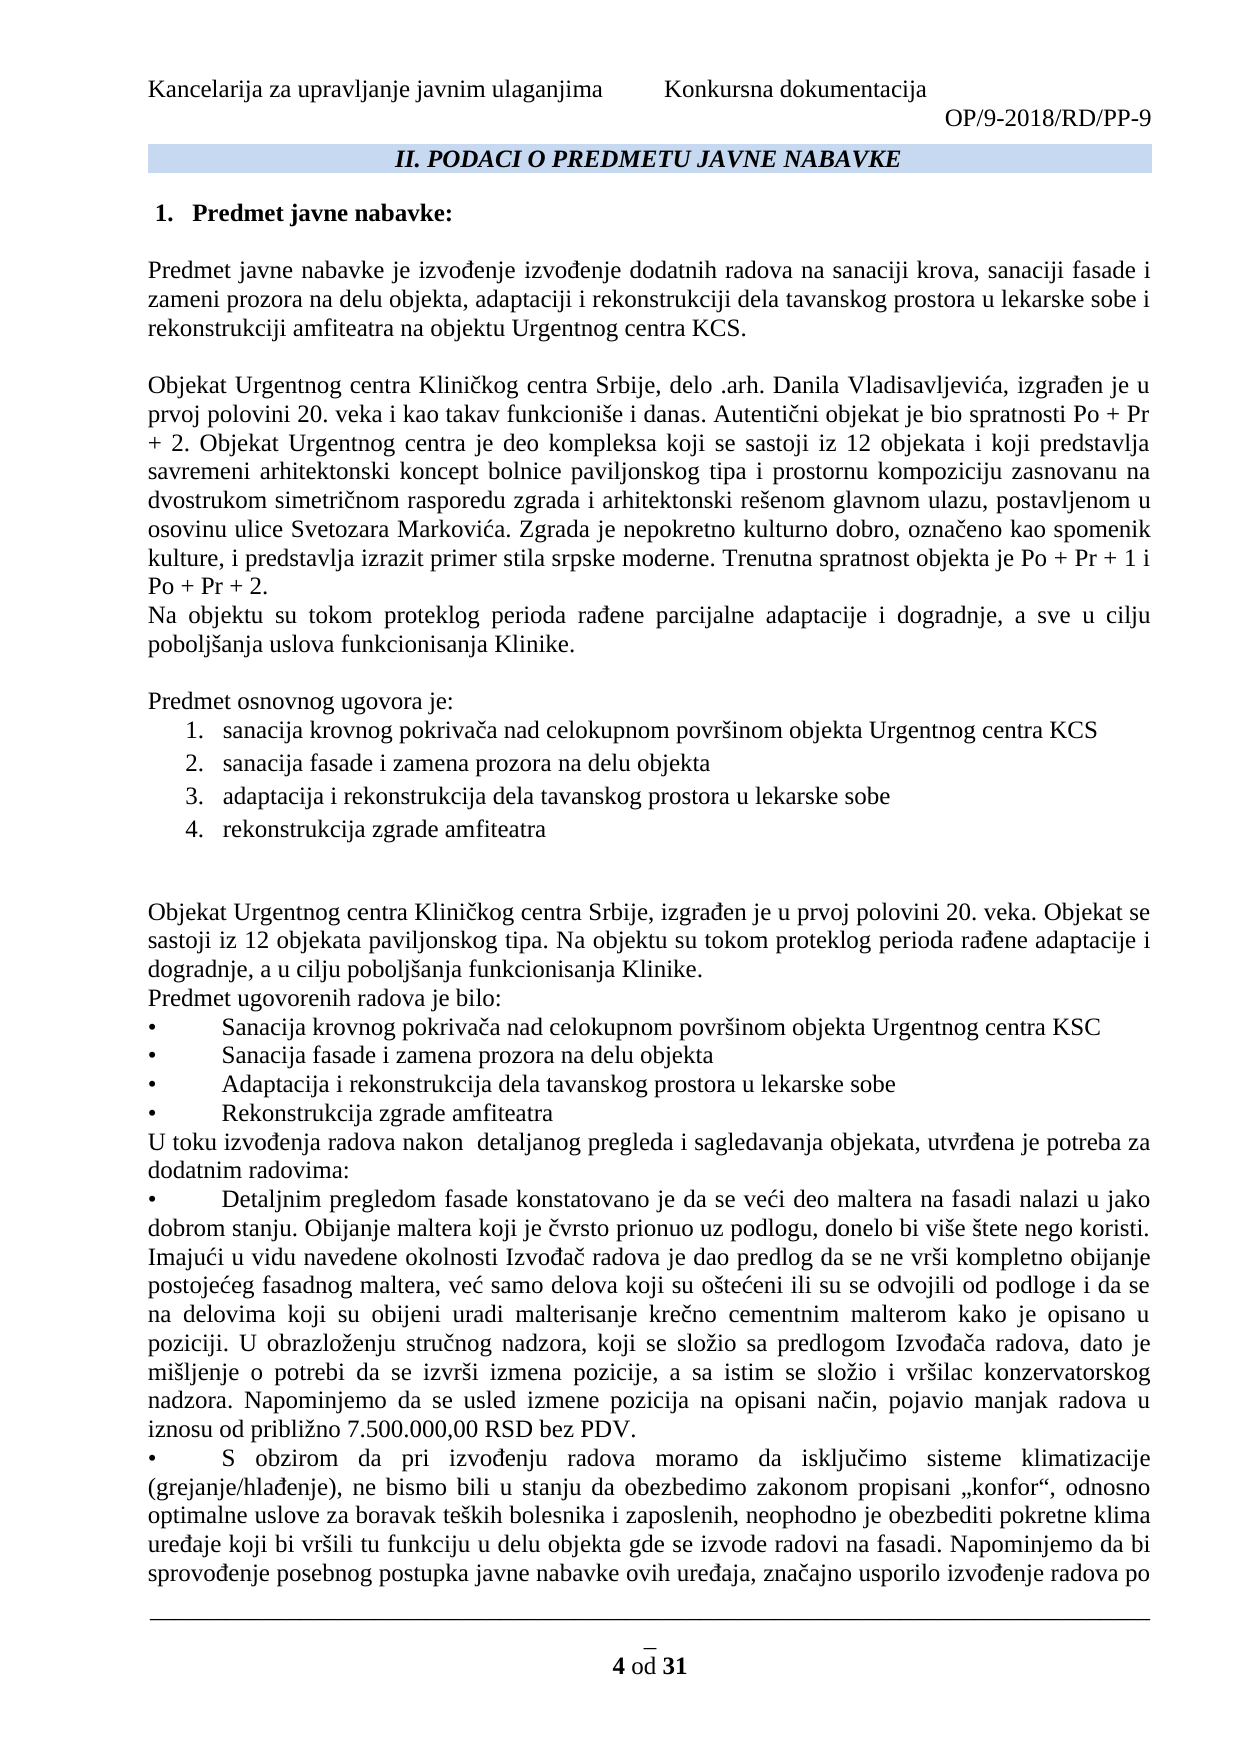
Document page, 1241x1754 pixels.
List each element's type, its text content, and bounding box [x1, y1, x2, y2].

text Predmet osnovnog ugovora je: [148, 686, 1152, 715]
text • Sanacija fasade i zamena prozora na delu objekta [148, 1041, 1152, 1069]
text U toku izvođenja radova nakon detaljanog pregleda i sagledavanja objekata, utvrđena je potreba za dodatnim radovima: [148, 1127, 1152, 1184]
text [148, 1443, 1152, 1587]
text Predmet javne nabavke je izvođenje izvođenje dodatnih radova na sanaciji krova, sanaciji fasade i zameni prozora na delu objekta, adaptaciji i rekonstrukciji dela tavanskog prostora u lekarske sobe i rekonstrukciji amfiteatra na objektu Urgentnog centra KCS. [148, 255, 1152, 341]
text Objekat Urgentnog centra Kliničkog centra Srbije, delo .arh. Danila Vladisavljevića, izgrađen je u prvoj polovini 20. veka i kao takav funkcioniše i danas. Autentični objekat je bio spratnosti Po + Pr + 2. Objekat Urgentnog centra je deo kompleksa koji se sastoji iz 12 objekata i koji predstavlja savremeni arhitektonski koncept bolnice paviljonskog tipa i prostornu kompoziciju zasnovanu na dvostrukom simetričnom rasporedu zgrada i arhitektonski rešenom glavnom ulazu, postavljenom u osovinu ulice Svetozara Markovića. Zgrada je nepokretno kulturno dobro, označeno kao spomenik kulture, i predstavlja izrazit primer stila srpske moderne. Trenutna spratnost objekta je Po + Pr + 1 i Po + Pr + 2. [148, 370, 1152, 600]
text • Detaljnim pregledom fasade konstatovano je da se veći deo maltera na fasadi nalazi u jako dobrom stanju. Obijanje maltera koji je čvrsto prionuo uz podlogu, donelo bi više štete nego koristi. Imajući u vidu navedene okolnosti Izvođač radova je dao predlog da se ne vrši kompletno obijanje postojećeg fasadnog maltera, već samo delova koji su oštećeni ili su se odvojili od podloge i da se na delovima koji su obijeni uradi malterisanje krečno cementnim malterom kako je opisano u poziciji. U obrazloženju stručnog nadzora, koji se složio sa predlogom Izvođača radova, dato je mišljenje o potrebi da se izvrši izmena pozicije, a sa istim se složio i vršilac konzervatorskog nadzora. Napominjemo da se usled izmene pozicija na opisani način, pojavio manjak radova u iznosu od približno 7.500.000,00 RSD bez PDV. [148, 1184, 1152, 1443]
text • Sanacija krovnog pokrivača nad celokupnom površinom objekta Urgentnog centra KSC [148, 1012, 1152, 1041]
text Na objektu su tokom proteklog perioda rađene parcijalne adaptacije i dogradnje, a sve u cilju poboljšanja uslova funkcionisanja Klinike. [148, 600, 1152, 658]
text Predmet ugovorenih radova je bilo: [148, 983, 1152, 1012]
list rekonstrukcija zgrade amfiteatra [185, 814, 1152, 843]
text • Rekonstrukcija zgrade amfiteatra [148, 1098, 1152, 1127]
list adaptacija i rekonstrukcija dela tavanskog prostora u lekarske sobe [185, 781, 1152, 810]
text • Adaptacija i rekonstrukcija dela tavanskog prostora u lekarske sobe [148, 1069, 1152, 1098]
list Predmet javne nabavke: [154, 198, 1152, 226]
list sanacija krovnog pokrivača nad celokupnom površinom objekta Urgentnog centra KCS [185, 715, 1152, 744]
list sanacija fasade i zamena prozora na delu objekta [185, 748, 1152, 777]
subtitle II. PODACI O PREDMETU JAVNE NABAVKE [148, 144, 1152, 173]
text Objekat Urgentnog centra Kliničkog centra Srbije, izgrađen je u prvoj polovini 20. veka. Objekat se sastoji iz 12 objekata paviljonskog tipa. Na objektu su tokom proteklog perioda rađene adaptacije i dogradnje, a u cilju poboljšanja funkcionisanja Klinike. [148, 897, 1152, 983]
